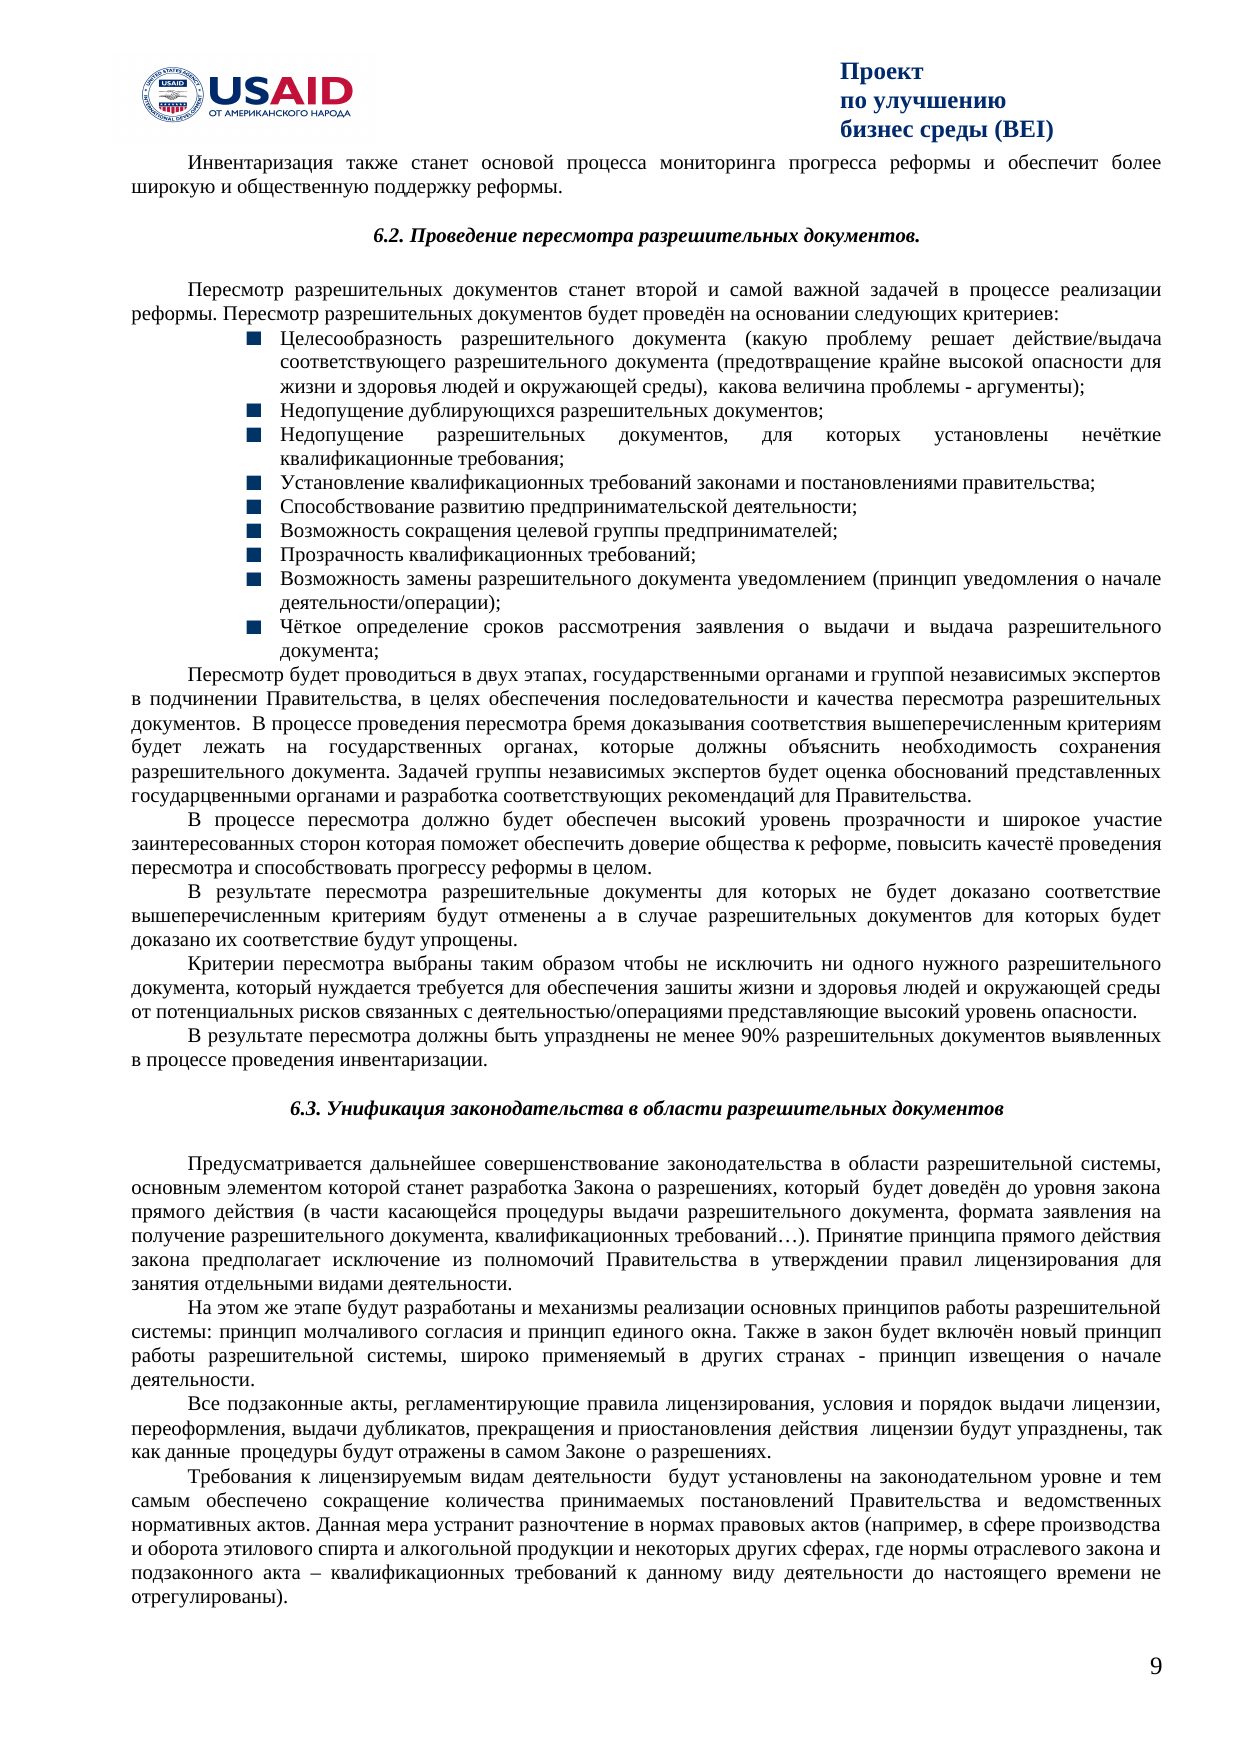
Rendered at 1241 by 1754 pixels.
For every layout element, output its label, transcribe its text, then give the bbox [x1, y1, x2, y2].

picture [243, 472, 261, 490]
picture [243, 424, 261, 442]
list Недопущение дублирующихся разрешительных документов; [242, 398, 1162, 422]
text Инвентаризация также станет основой процесса мониторинга прогресса реформы и обеспечит более широкую и общественную поддержку реформы. [131, 150, 1162, 198]
list Прозрачность квалификационных требований; [242, 542, 1162, 566]
text Пересмотр будет проводиться в двух этапах, государственными органами и группой независимых экспертов в подчинении Правительства, в целях обеспечения последовательности и качества пересмотра разрешительных документов. В процессе проведения пересмотра бремя доказывания соответствия вышеперечисленным критериям будет лежать на государственных органах, которые должны объяснить необходимость сохранения разрешительного документа. Задачей группы независимых экспертов будет оценка обоснований представленных государцвенными органами и разработка соответствующих рекомендаций для Правительства. [131, 662, 1162, 807]
list Способствование развитию предпринимательской деятельности; [242, 494, 1162, 518]
text В процессе пересмотра должно будет обеспечен высокий yровень прозрачности и широкое участие заинтересованных сторон которая поможет обеспечить доверие общества к реформе, повысить качестё проведения пересмотра и способствовать прогрессу реформы в целом. [131, 807, 1162, 879]
text Требования к лицензируемым видам деятельности будут установлены на законодательном уровне и тем самым обеспечено сокращение количества принимаемых постановлений Правительства и ведомственных нормативных актов. Данная мера устранит разночтение в нормах правовых актов (например, в сфере производства и оборота этилового спирта и алкогольной продукции и некоторых других сферах, где нормы отраслевого закона и подзаконного акта – квалификационных требований к данному виду деятельности до настоящего времени не отрегулированы). [131, 1463, 1162, 1608]
picture [112, 50, 383, 144]
list Возможность сокращения целевой группы предпринимателей; [242, 518, 1162, 542]
text Критерии пересмотра выбраны таким образом чтобы не исключить ни одного нужного разрешительного документа, который нуждается требуется для обеспечения зашиты жизни и здоровья людей и окружающей среды от потенциальных рисков связанных с деятельностью/операциями представляющие высокий уровень опасности. [131, 951, 1162, 1023]
text Пересмотр разрешительных документов станет второй и самой важной задачей в процессе реализации реформы. Пересмотр разрешительных документов будет проведён на основании следующих критериев: [131, 277, 1162, 325]
text В результате пересмотра разрешительные документы для которых не будет доказано соответствие вышеперечисленным критериям будут отменены а в случае разрешительных документов для которых будет доказано их соответствие будут упрощены. [131, 879, 1162, 951]
list Возможность замены разрешительного документа уведомлением (принцип уведомления о начале деятельности/операции); [242, 566, 1162, 614]
text На этом же этапе будут разработаны и механизмы реализации основных принципов работы разрешительной системы: принцип молчаливого согласия и принцип единого окна. Также в закон будет включён новый принцип работы разрешительной системы, широко применяемый в других странах - принцип извещения о начале деятельности. [131, 1295, 1162, 1391]
text Все подзаконные акты, регламентирующие правила лицензирования, условия и порядок выдачи лицензии, переоформления, выдачи дубликатов, прекращения и приостановления действия лицензии будут упразднены, так как данные процедуры будут отражены в самом Законе о разрешениях. [131, 1391, 1162, 1463]
list Установление квалификационных требований законами и постановлениями правительства; [242, 470, 1162, 494]
picture [243, 328, 261, 345]
picture [243, 520, 261, 538]
picture [243, 617, 261, 634]
text Предусматривается дальнейшее совершенствование законодательства в области разрешительной системы, основным элементом которой станет разработка Закона о разрешениях, который будет доведён до уровня закона прямого действия (в части касающейся процедуры выдачи разрешительного документа, формата заявления на получение разрешительного документа, квалификационных требований…). Принятие принципа прямого действия закона предполагает исключение из полномочий Правительства в утверждении правил лицензирования для занятия отдельными видами деятельности. [131, 1151, 1162, 1295]
subtitle 6.3. Унификация законодательства в области разрешительных документов [131, 1096, 1162, 1120]
picture [243, 400, 261, 417]
picture [243, 569, 261, 586]
text В результате пересмотра должны быть упразднены не менее 90% разрешительных документов выявленных в процессе проведения инвентаризации. [131, 1023, 1162, 1071]
list Чёткое определение сроков рассмотрения заявления о выдачи и выдача разрешительного документа; [242, 614, 1162, 662]
list Целесообразность разрешительного документа (какую проблему решает действие/выдача соответствующего разрешительного документа (предотвращение крайне высокой опасности для жизни и здоровья людей и окружающей среды), какова величина проблемы - аргументы); [242, 325, 1162, 398]
picture [243, 496, 261, 514]
picture [243, 544, 261, 562]
list Недопущение разрешительных документов, для которых установлены нечёткие квалификационные требования; [242, 422, 1162, 470]
subtitle 6.2. Проведение пересмотра разрешительных документов. [131, 223, 1162, 247]
